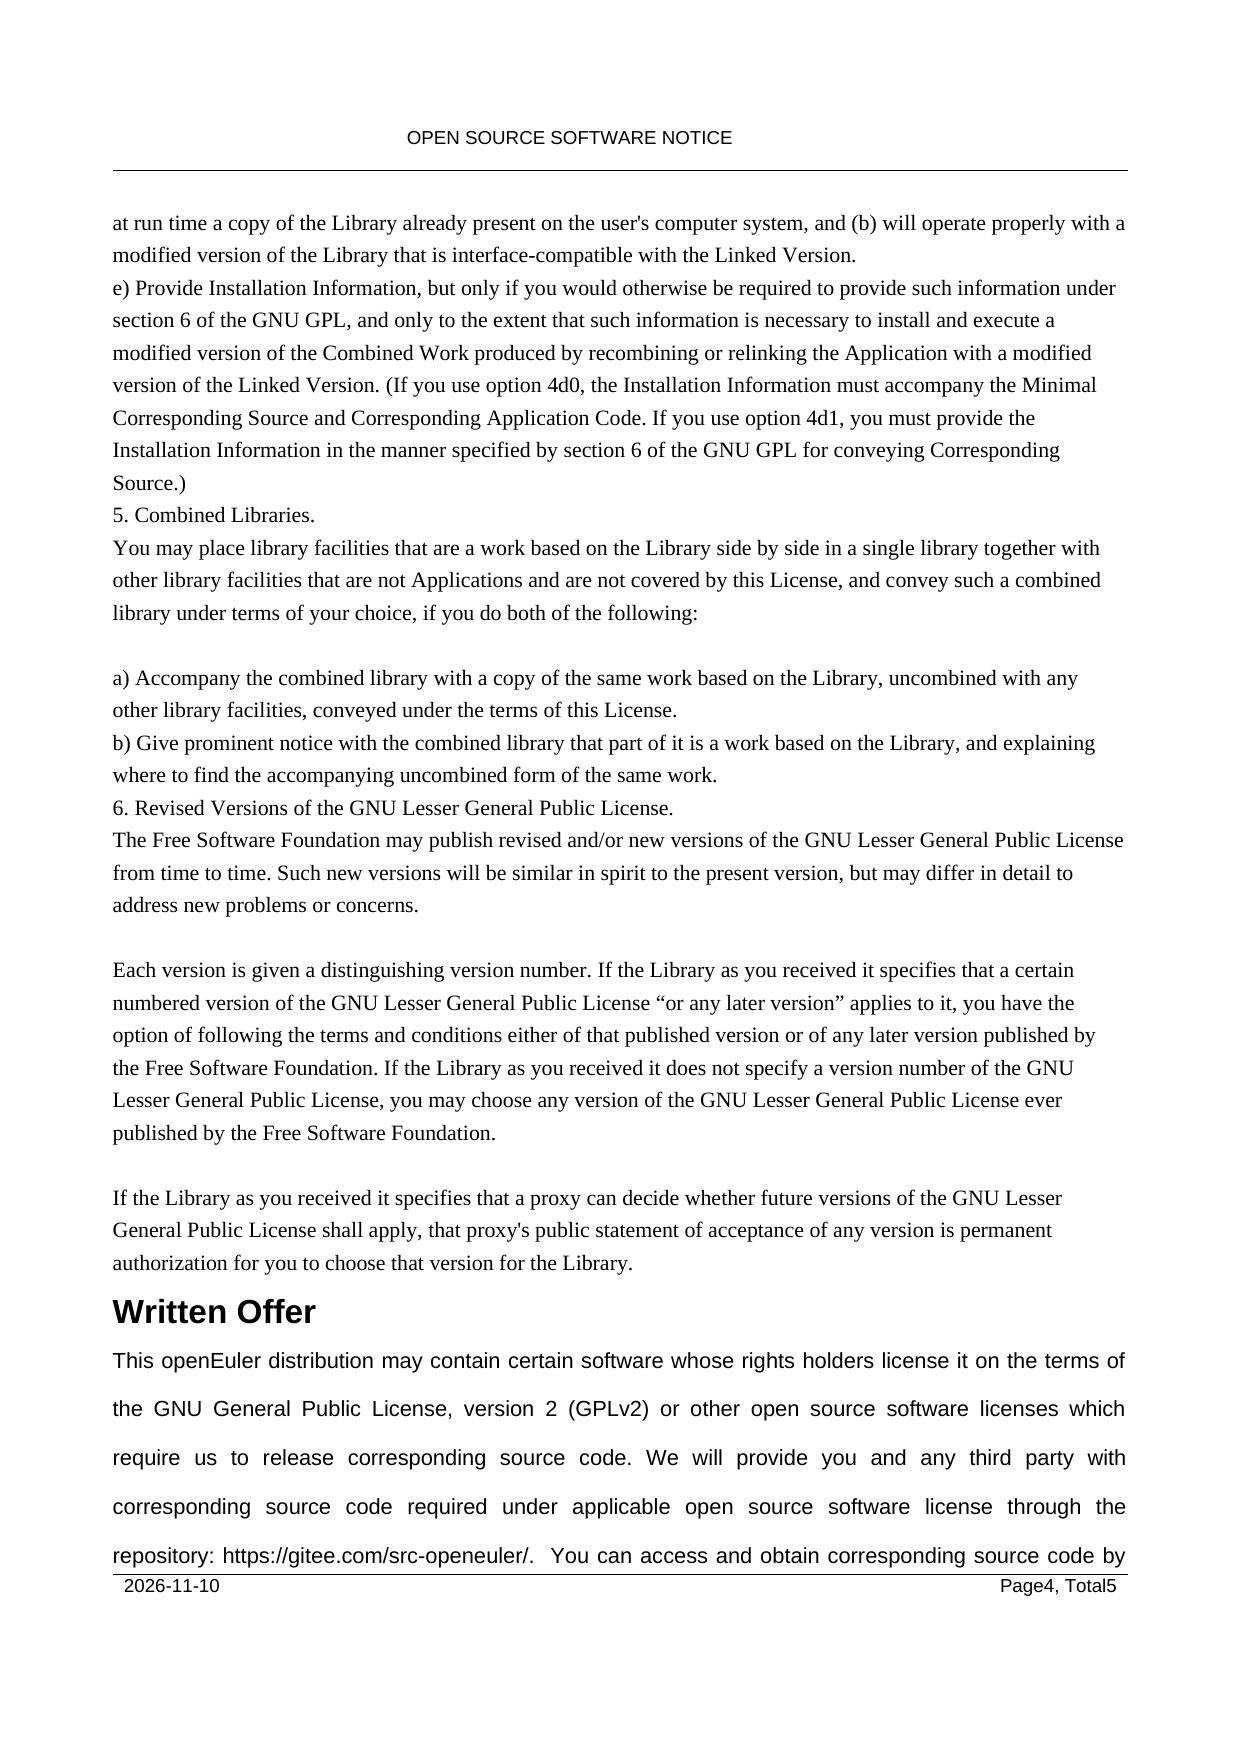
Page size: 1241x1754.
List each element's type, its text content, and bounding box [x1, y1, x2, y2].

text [112, 206, 1128, 1279]
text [112, 1344, 1128, 1571]
text Written Offer [112, 1279, 1128, 1344]
